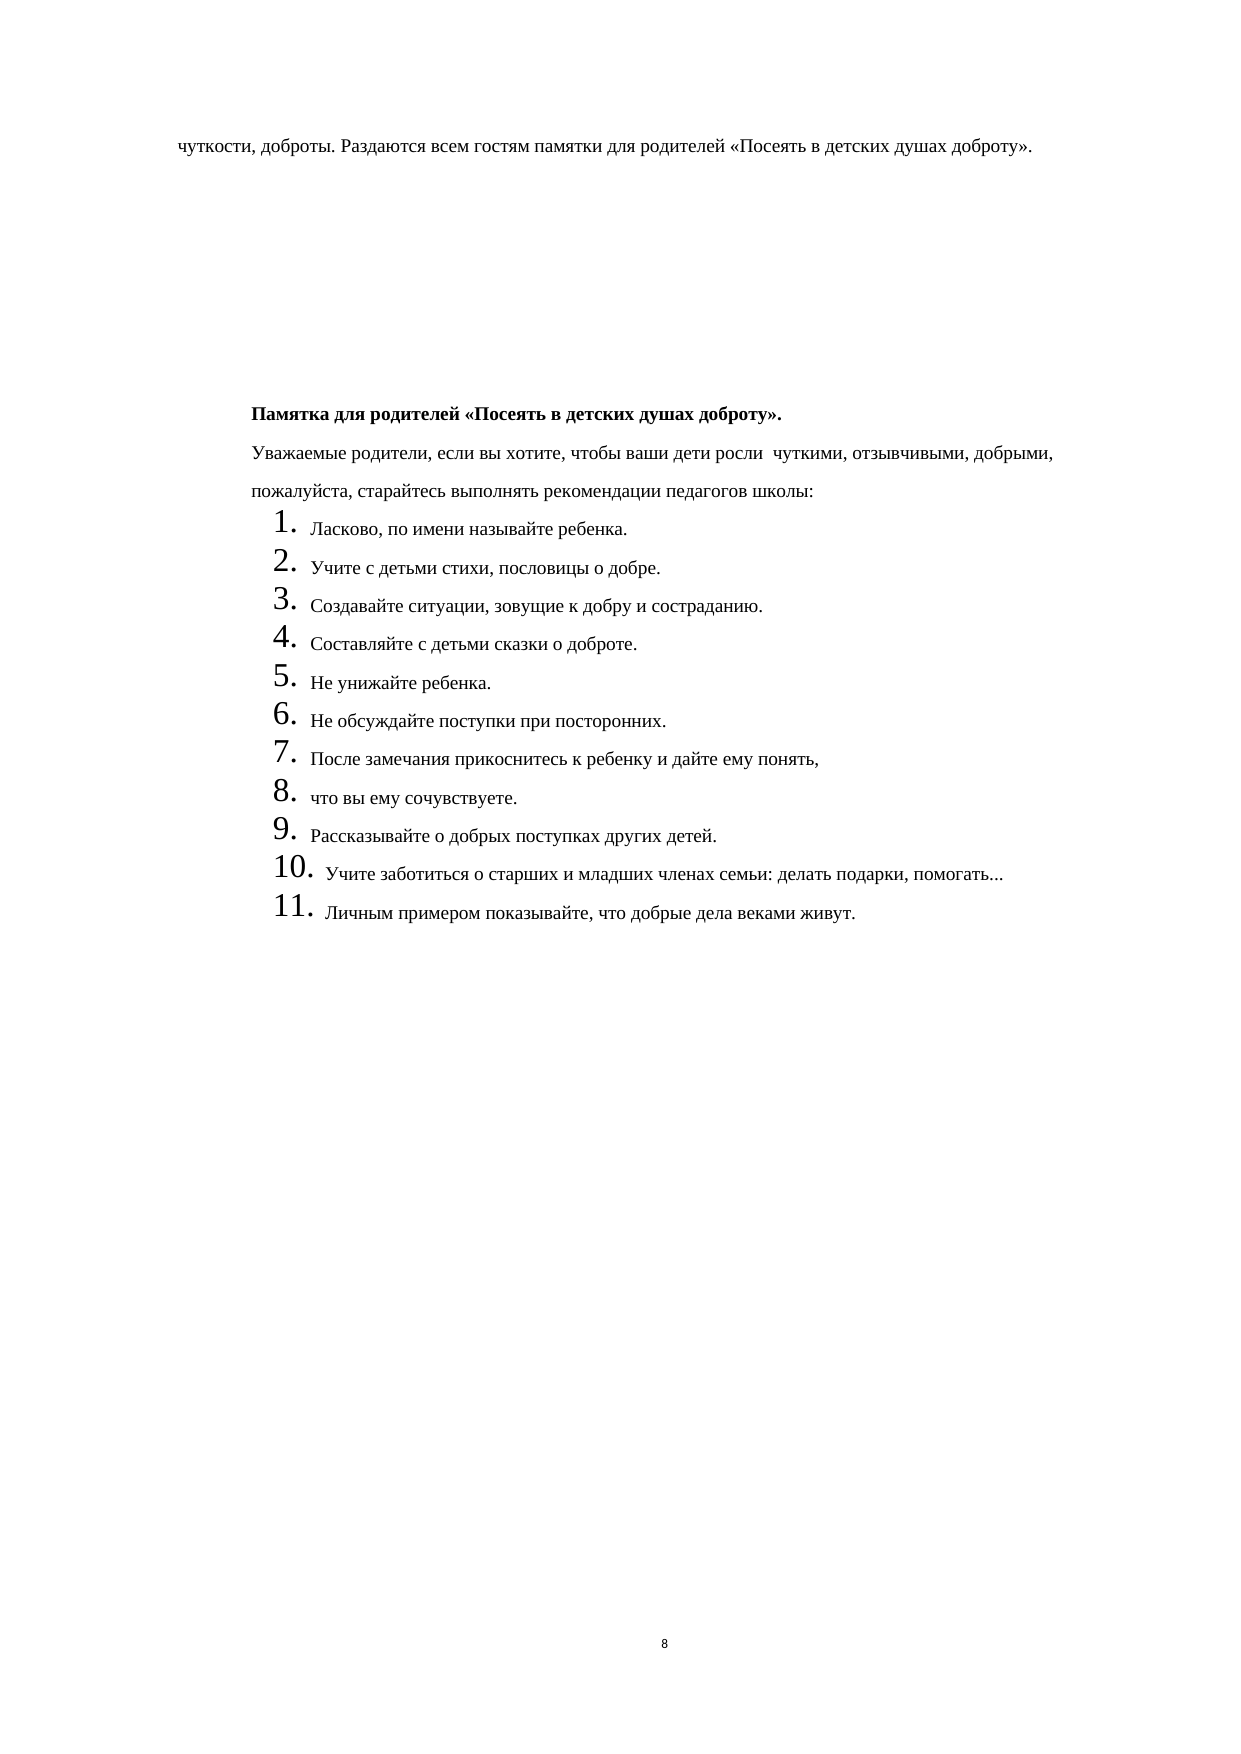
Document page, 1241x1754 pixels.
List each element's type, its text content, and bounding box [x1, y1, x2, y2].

list Рассказывайте о добрых поступках других детей. [273, 808, 1152, 846]
text пожалуйста, старайтесь выполнять рекомендации педагогов школы: [251, 463, 1152, 501]
list Не обсуждайте поступки при посторонних. [273, 693, 1152, 731]
list Создавайте ситуации, зовущие к добру и состраданию. [273, 578, 1152, 616]
list Ласково, по имени называйте ребенка. [273, 501, 1152, 540]
text Памятка для родителей «Посеять в детских душах доброту». [251, 386, 1152, 425]
text Уважаемые родители, если вы хотите, чтобы ваши дети росли чуткими, отзывчивыми, добрыми, [251, 425, 1152, 463]
list Учите с детьми стихи, пословицы о добре. [273, 540, 1152, 578]
list что вы ему сочувствуете. [273, 770, 1152, 808]
text чуткости, доброты. Раздаются всем гостям памятки для родителей «Посеять в детских душах доброту». [177, 118, 1152, 156]
list Составляйте с детьми сказки о доброте. [273, 616, 1152, 655]
list После замечания прикоснитесь к ребенку и дайте ему понять, [273, 731, 1152, 770]
list Не унижайте ребенка. [273, 655, 1152, 693]
list Учите заботиться о старших и младших членах семьи: делать подарки, помогать... [273, 846, 1152, 885]
list Личным примером показывайте, что добрые дела веками живут. [273, 885, 1152, 923]
